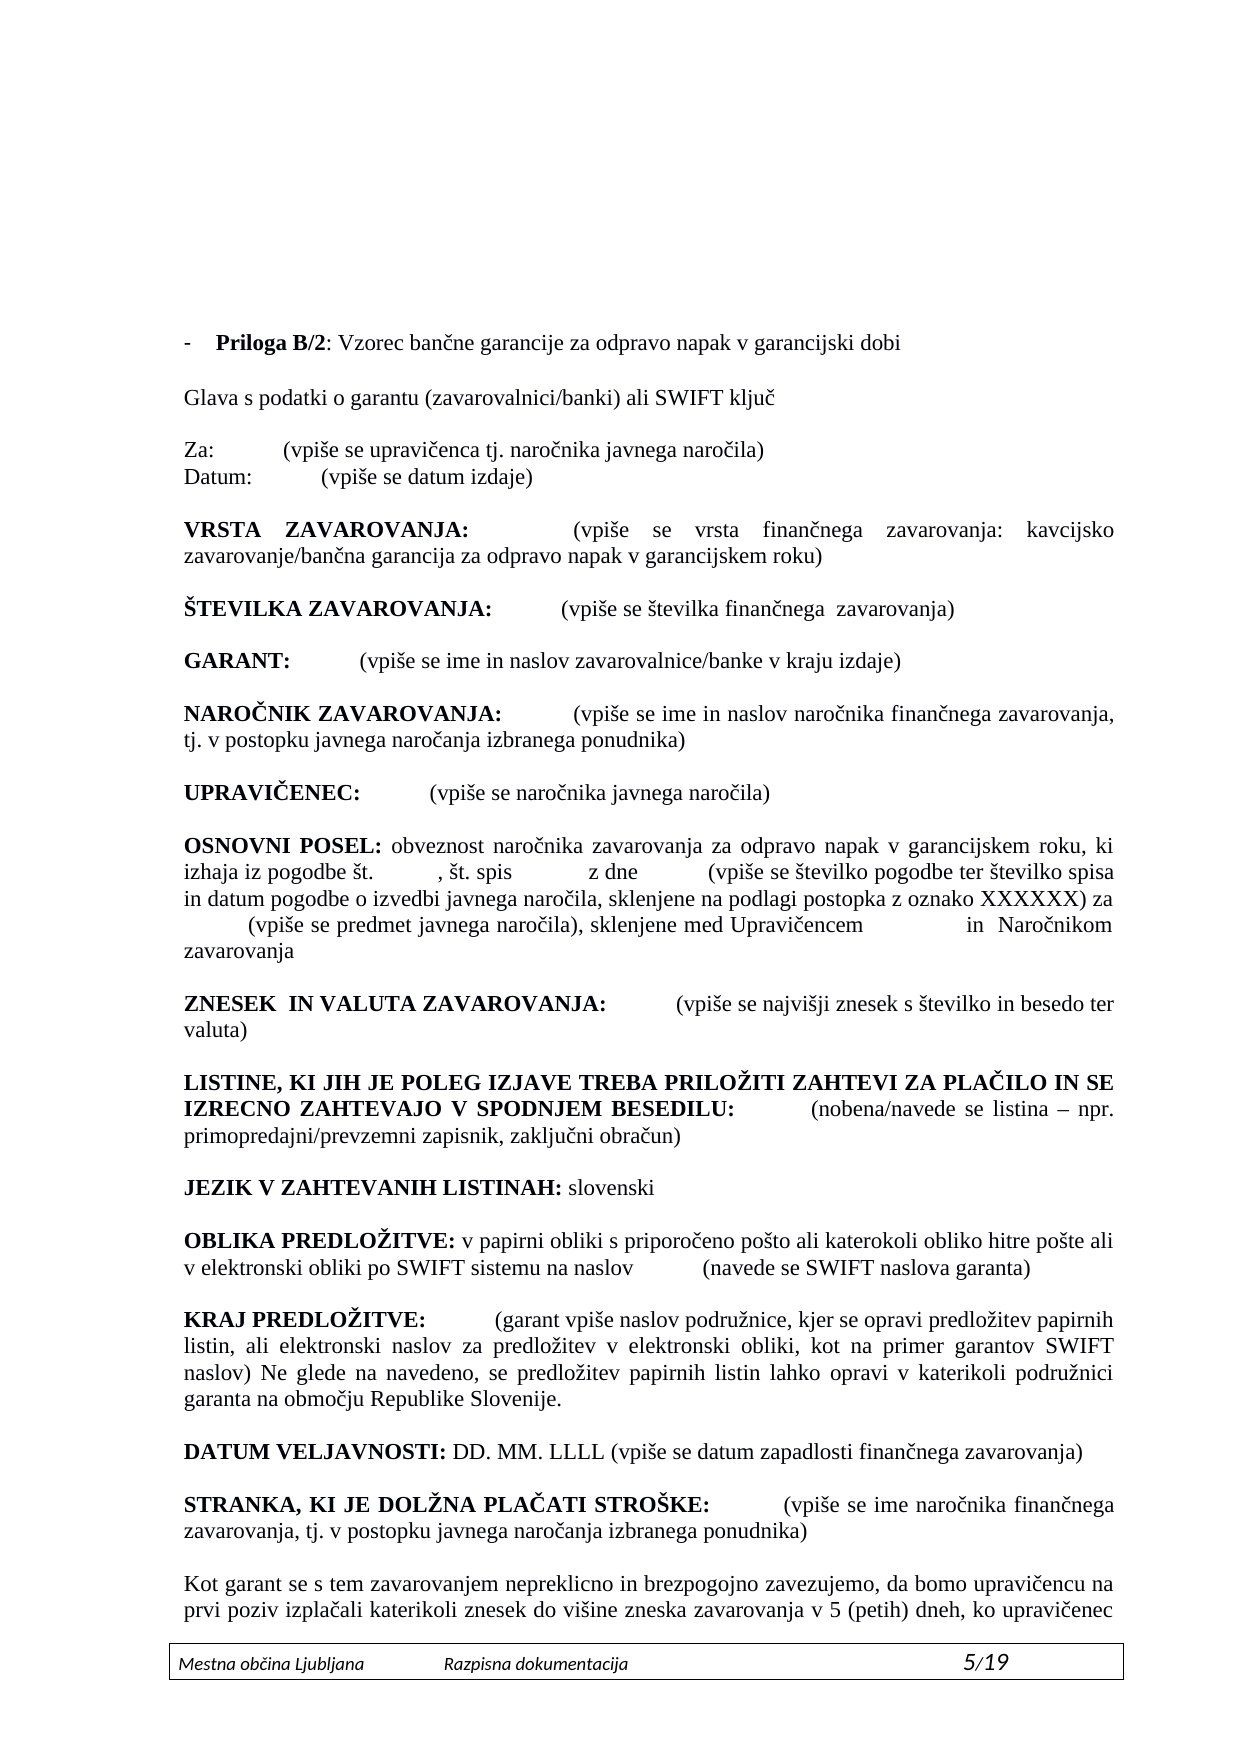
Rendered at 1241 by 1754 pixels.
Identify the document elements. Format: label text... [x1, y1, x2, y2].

text Glava s podatki o garantu (zavarovalnici/banki) ali SWIFT ključ [184, 384, 1115, 410]
text GARANT: (vpiše se ime in naslov zavarovalnice/banke v kraju izdaje) [184, 647, 1115, 674]
text JEZIK V ZAHTEVANIH LISTINAH: slovenski [184, 1174, 1115, 1201]
text ŠTEVILKA ZAVAROVANJA: (vpiše se številka finančnega zavarovanja) [184, 595, 1115, 621]
text STRANKA, KI JE DOLŽNA PLAČATI STROŠKE: (vpiše se ime naročnika finančnega zavarovanja, tj. v postopku javnega naročanja izbranega ponudnika) [184, 1491, 1115, 1543]
text OSNOVNI POSEL: obveznost naročnika zavarovanja za odpravo napak v garancijskem roku, ki izhaja iz pogodbe št. , št. spis z dne (vpiše se številko pogodbe ter številko spisa in datum pogodbe o izvedbi javnega naročila, sklenjene na podlagi postopka z oznako XXXXXX) za (vpiše se predmet javnega naročila), sklenjene med Upravičencem in Naročnikom zavarovanja [184, 832, 1115, 964]
list Priloga B/2: Vzorec bančne garancije za odpravo napak v garancijski dobi [184, 326, 1115, 357]
text KRAJ PREDLOŽITVE: (garant vpiše naslov podružnice, kjer se opravi predložitev papirnih listin, ali elektronski naslov za predložitev v elektronski obliki, kot na primer garantov SWIFT naslov) Ne glede na navedeno, se predložitev papirnih listin lahko opravi v katerikoli podružnici garanta na območju Republike Slovenije. [184, 1306, 1115, 1412]
text ZNESEK IN VALUTA ZAVAROVANJA: (vpiše se najvišji znesek s številko in besedo ter valuta) [184, 990, 1115, 1043]
text DATUM VELJAVNOSTI: DD. MM. LLLL (vpiše se datum zapadlosti finančnega zavarovanja) [184, 1438, 1115, 1464]
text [184, 1570, 1115, 1622]
text UPRAVIČENEC: (vpiše se naročnika javnega naročila) [184, 779, 1115, 806]
text LISTINE, KI JIH JE POLEG IZJAVE TREBA PRILOŽITI ZAHTEVI ZA PLAČILO IN SE IZRECNO ZAHTEVAJO V SPODNJEM BESEDILU: (nobena/navede se listina – npr. primopredajni/prevzemni zapisnik, zaključni obračun) [184, 1069, 1115, 1148]
text Za: (vpiše se upravičenca tj. naročnika javnega naročila) [184, 437, 1115, 463]
text Datum: (vpiše se datum izdaje) [184, 463, 1115, 489]
text VRSTA ZAVAROVANJA: (vpiše se vrsta finančnega zavarovanja: kavcijsko zavarovanje/bančna garancija za odpravo napak v garancijskem roku) [184, 516, 1115, 568]
text OBLIKA PREDLOŽITVE: v papirni obliki s priporočeno pošto ali katerokoli obliko hitre pošte ali v elektronski obliki po SWIFT sistemu na naslov (navede se SWIFT naslova garanta) [184, 1227, 1115, 1280]
text NAROČNIK ZAVAROVANJA: (vpiše se ime in naslov naročnika finančnega zavarovanja, tj. v postopku javnega naročanja izbranega ponudnika) [184, 700, 1115, 753]
